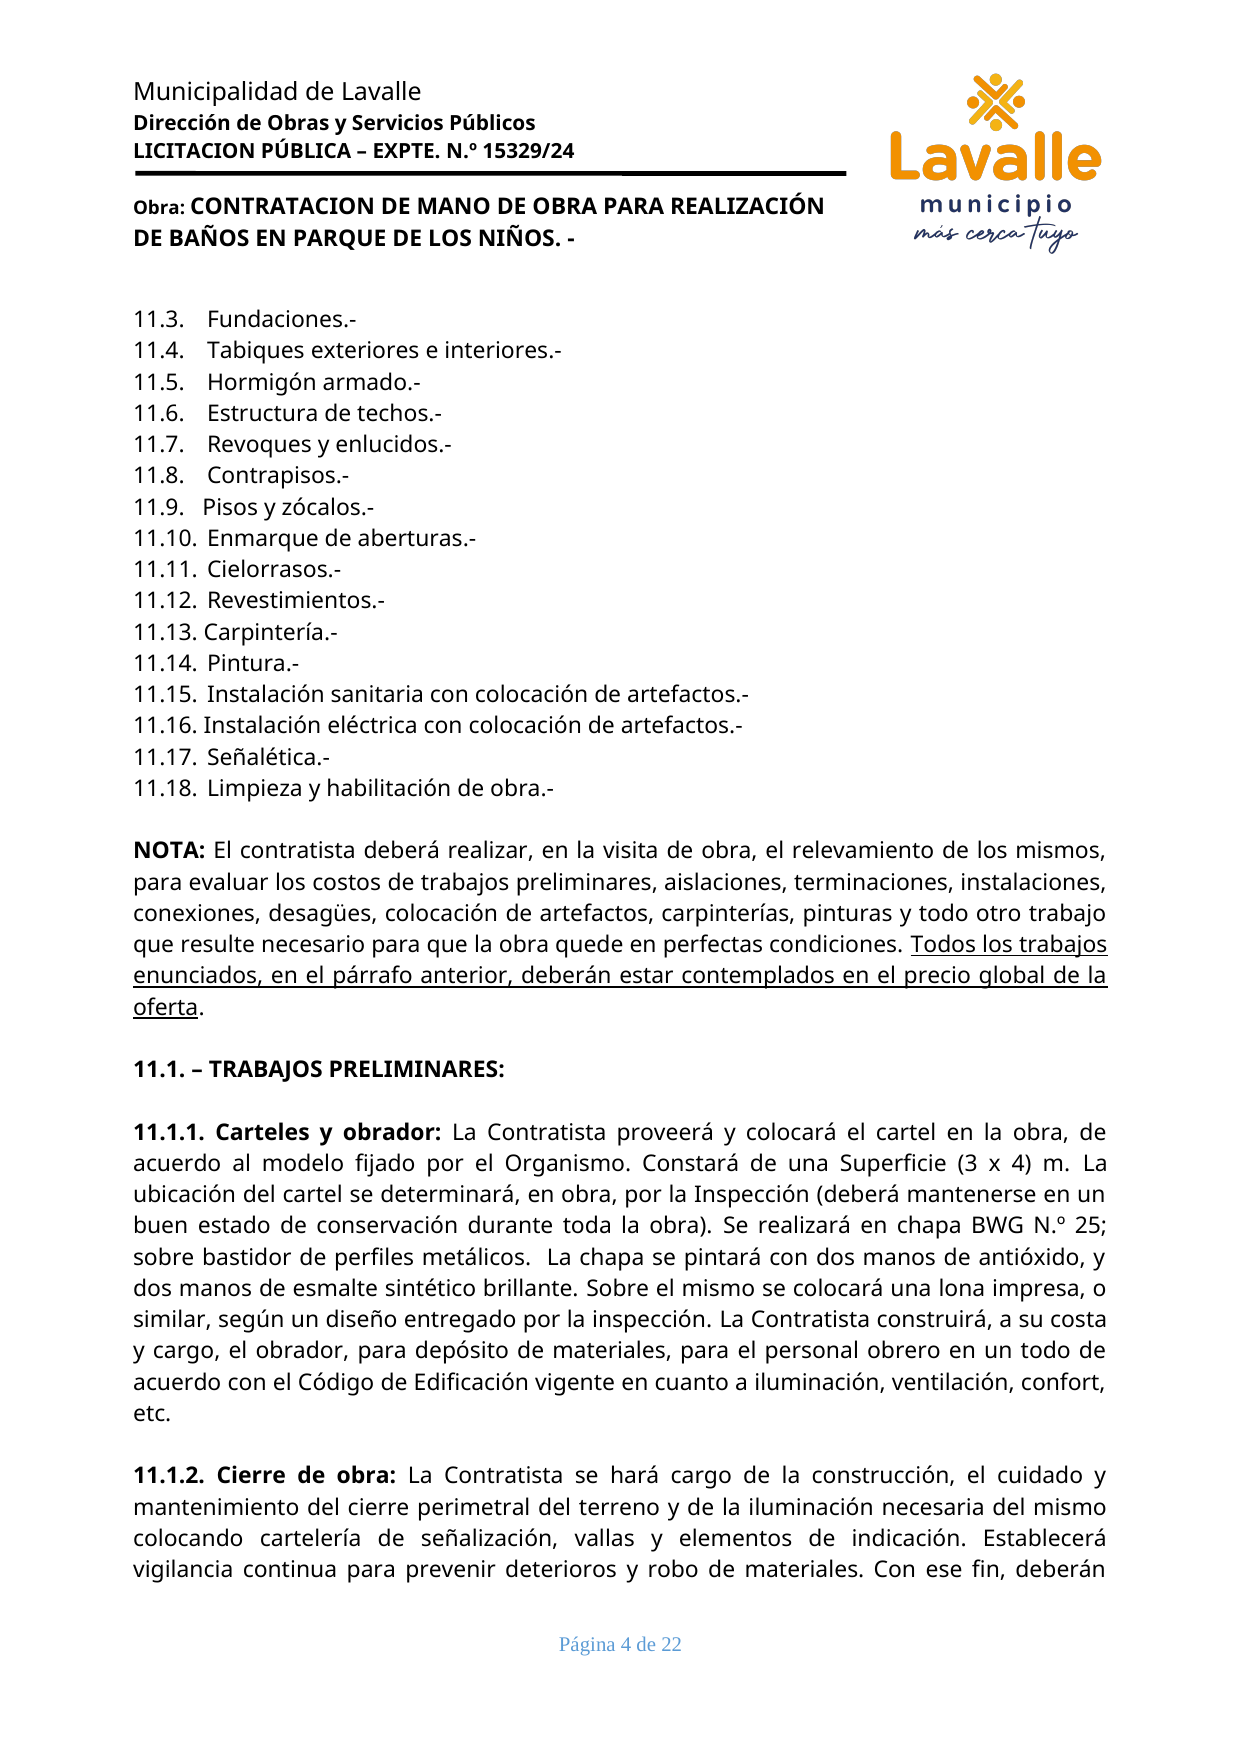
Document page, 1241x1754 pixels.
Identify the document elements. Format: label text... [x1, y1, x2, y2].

text 11.16. Instalación eléctrica con colocación de artefactos.- [133, 709, 1107, 741]
picture [884, 47, 1108, 271]
text 11.15. Instalación sanitaria con colocación de artefactos.- [133, 678, 1107, 709]
text 11.13. Carpintería.- [133, 616, 1107, 647]
text 11.18. Limpieza y habilitación de obra.- [133, 772, 1107, 803]
text 11.6. Estructura de techos.- [133, 397, 1107, 428]
text 11.5. Hormigón armado.- [133, 366, 1107, 397]
text 11.12. Revestimientos.- [133, 584, 1107, 616]
text 11.8. Contrapisos.- [133, 459, 1107, 491]
text 11.3. Fundaciones.- [133, 303, 1107, 334]
text 11.1. – TRABAJOS PRELIMINARES: [133, 1053, 1107, 1084]
text 11.9. Pisos y zócalos.- [133, 491, 1107, 522]
text NOTA: El contratista deberá realizar, en la visita de obra, el relevamiento de los mismos, para evaluar los costos de trabajos preliminares, aislaciones, terminaciones, instalaciones, conexiones, desagües, colocación de artefactos, carpinterías, pinturas y todo otro trabajo que resulte necesario para que la obra quede en perfectas condiciones. Todos los trabajos enunciados, en el párrafo anterior, deberán estar contemplados en el precio global de la oferta. [133, 834, 1107, 986]
text 11.7. Revoques y enlucidos.- [133, 428, 1107, 459]
text 11.17. Señalética.- [133, 741, 1107, 772]
text 11.10. Enmarque de aberturas.- [133, 522, 1107, 553]
text 11.14. Pintura.- [133, 647, 1107, 678]
text 11.11. Cielorrasos.- [133, 553, 1107, 584]
text 11.4. Tabiques exteriores e interiores.- [133, 334, 1107, 366]
text 11.1.1. Carteles y obrador: La Contratista proveerá y colocará el cartel en la obra, de acuerdo al modelo fijado por el Organismo. Constará de una Superficie (3 x 4) m. La ubicación del cartel se determinará, en obra, por la Inspección (deberá mantenerse en un buen estado de conservación durante toda la obra). Se realizará en chapa BWG N.º 25; sobre bastidor de perfiles metálicos. La chapa se pintará con dos manos de antióxido, y dos manos de esmalte sintético brillante. Sobre el mismo se colocará una lona impresa, o similar, según un diseño entregado por la inspección. La Contratista construirá, a su costa y cargo, el obrador, para depósito de materiales, para el personal obrero en un todo de acuerdo con el Código de Edificación vigente en cuanto a iluminación, ventilación, confort, etc. [133, 1116, 1107, 1428]
text NOTA: El contratista deberá realizar, en la visita de obra, el relevamiento de los mismos, para evaluar los costos de trabajos preliminares, aislaciones, terminaciones, instalaciones, conexiones, desagües, colocación de artefactos, carpinterías, pinturas y todo otro trabajo que resulte necesario para que la obra quede en perfectas condiciones. Todos los trabajos enunciados, en el párrafo anterior, deberán estar contemplados en el precio global de la oferta. [133, 988, 1107, 1022]
